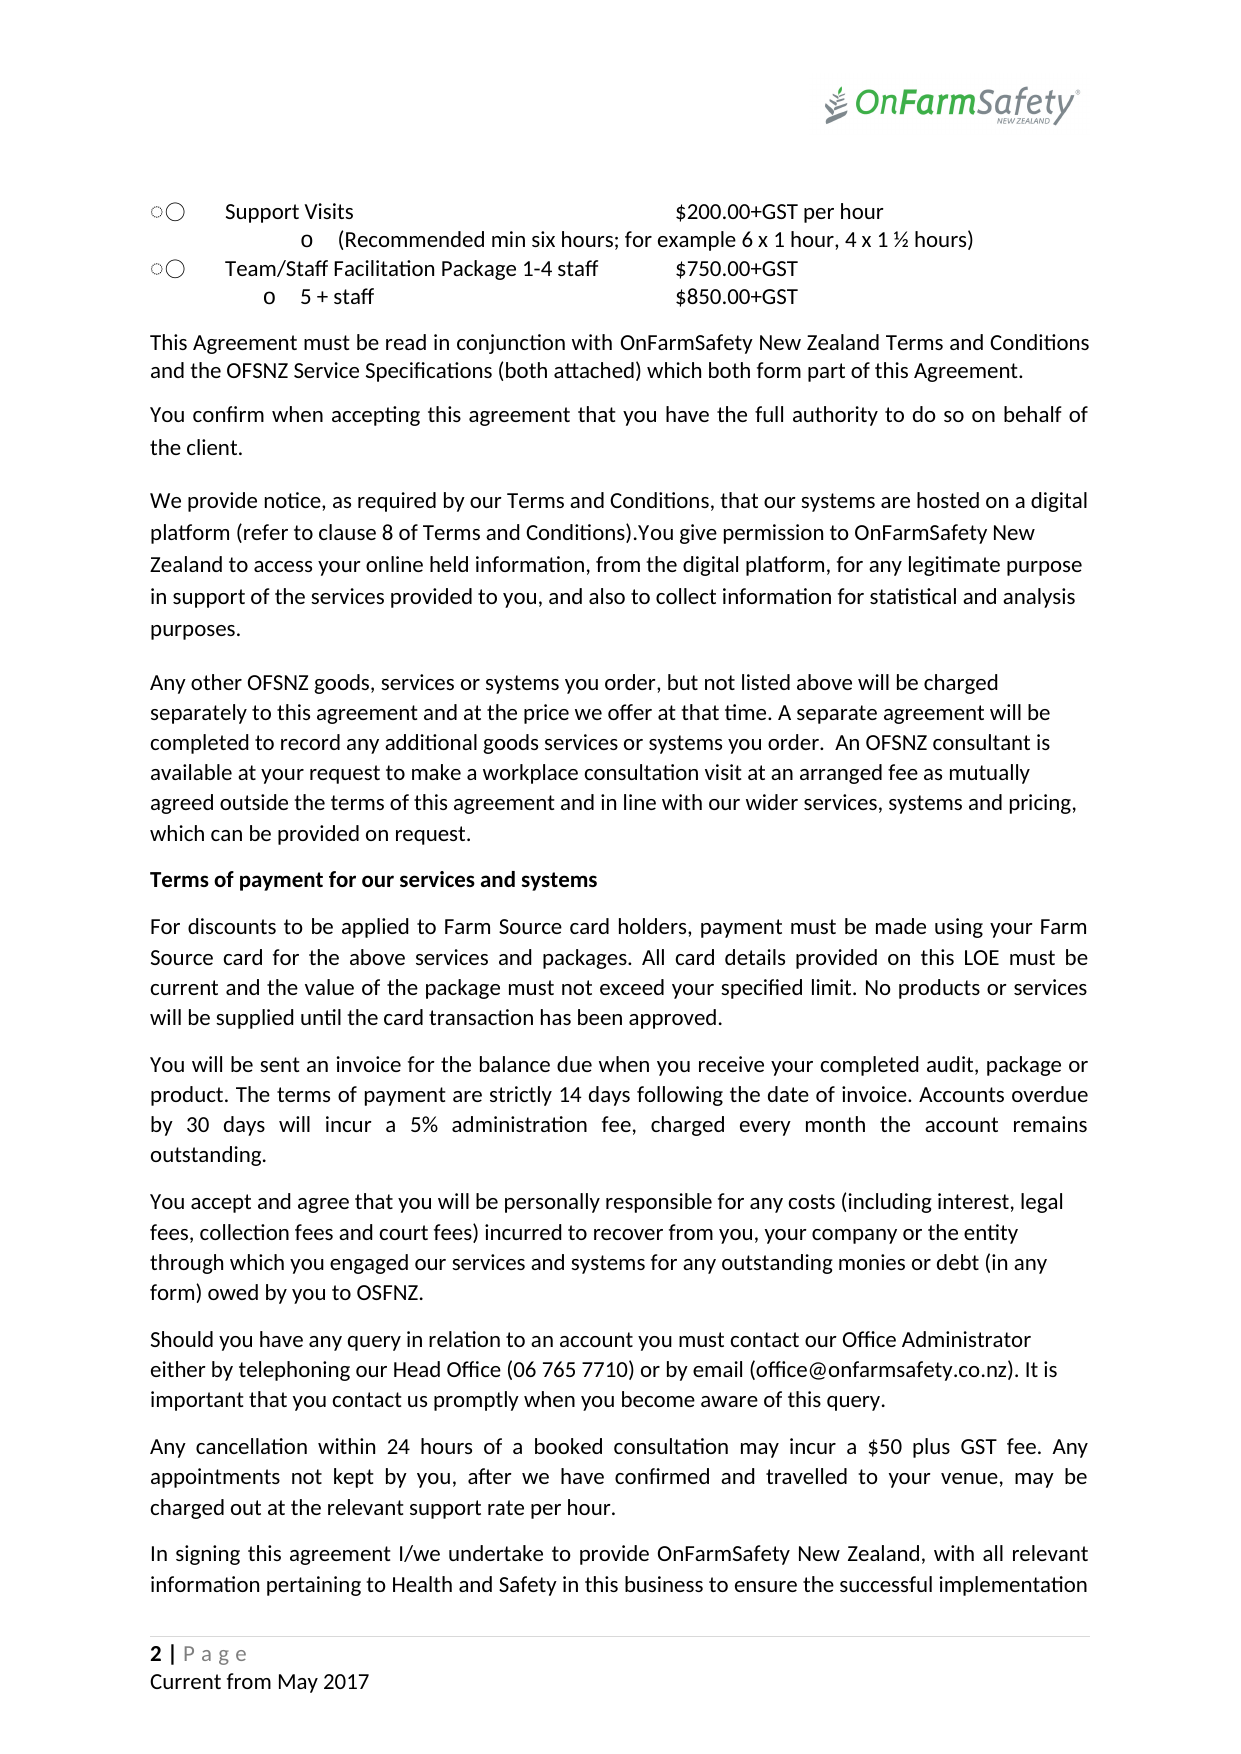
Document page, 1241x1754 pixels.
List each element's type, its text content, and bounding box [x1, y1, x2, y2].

picture [808, 73, 1091, 135]
text We provide notice, as required by our Terms and Conditions, that our systems are hosted on a digital platform (refer to clause 8 of Terms and Conditions).You give permission to OnFarmSafety New Zealand to access your online held information, from the digital platform, for any legitimate purpose in support of the services provided to you, and also to collect information for statistical and analysis purposes. [150, 486, 1090, 643]
text Terms of payment for our services and systems [150, 866, 1090, 893]
text For discounts to be applied to Farm Source card holders, payment must be made using your Farm Source card for the above services and packages. All card details provided on this LOE must be current and the value of the package must not exceed your specified limit. No products or services will be supplied until the card transaction has been approved. [150, 912, 1090, 1031]
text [150, 1539, 1090, 1598]
text You accept and agree that you will be personally responsible for any costs (including interest, legal fees, collection fees and court fees) incurred to recover from you, your company or the entity through which you engaged our services and systems for any outstanding monies or debt (in any form) owed by you to OSFNZ. [150, 1187, 1090, 1306]
text This Agreement must be read in conjunction with OnFarmSafety New Zealand Terms and Conditions and the OFSNZ Service Specifications (both attached) which both form part of this Agreement. [150, 328, 1090, 384]
text Any other OFSNZ goods, services or systems you order, but not listed above will be charged separately to this agreement and at the price we offer at that time. A separate agreement will be completed to record any additional goods services or systems you order. An OFSNZ consultant is available at your request to make a workplace consultation visit at an arranged fee as mutually agreed outside the terms of this agreement and in line with our wider services, systems and pricing, which can be provided on request. [150, 668, 1090, 847]
text You will be sent an invoice for the balance due when you receive your completed audit, package or product. The terms of payment are strictly 14 days following the date of invoice. Accounts overdue by 30 days will incur a 5% administration fee, charged every month the account remains outstanding. [150, 1050, 1090, 1168]
text ⃝ Support Visits $200.00+GST per hour [150, 197, 1090, 225]
text You confirm when accepting this agreement that you have the full authority to do so on behalf of the client. [150, 401, 1090, 461]
list 5 + staff $850.00+GST [262, 282, 1090, 311]
text ⃝ Team/Staff Facilitation Package 1-4 staff $750.00+GST [150, 254, 1090, 282]
list (Recommended min six hours; for example 6 x 1 hour, 4 x 1 ½ hours) [300, 225, 1090, 254]
text Any cancellation within 24 hours of a booked consultation may incur a $50 plus GST fee. Any appointments not kept by you, after we have confirmed and travelled to your venue, may be charged out at the relevant support rate per hour. [150, 1432, 1090, 1521]
text Should you have any query in relation to an account you must contact our Office Administrator either by telephoning our Head Office (06 765 7710) or by email (office@onfarmsafety.co.nz). It is important that you contact us promptly when you become aware of this query. [150, 1325, 1090, 1413]
